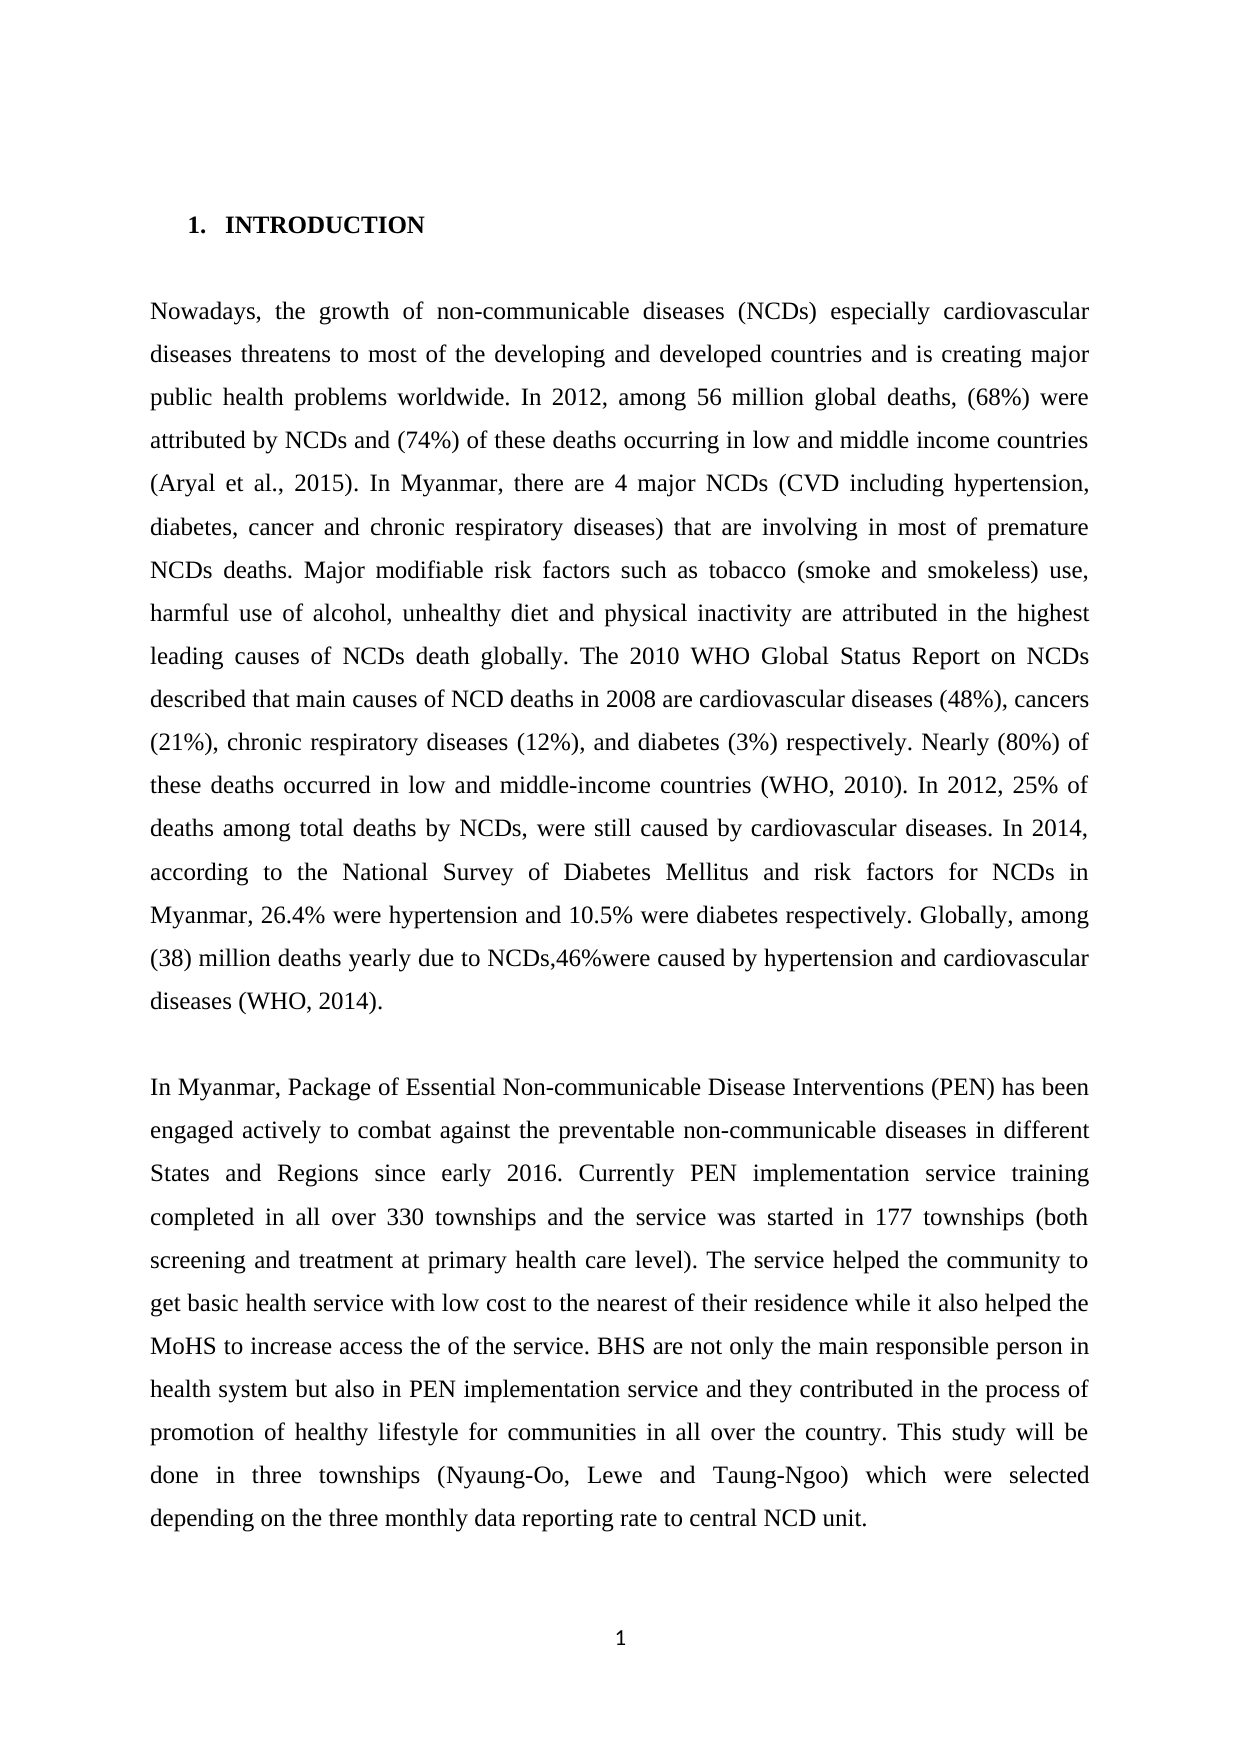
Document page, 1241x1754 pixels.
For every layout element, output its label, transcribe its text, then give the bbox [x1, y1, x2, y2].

text In Myanmar, Package of Essential Non-communicable Disease Interventions (PEN) has been engaged actively to combat against the preventable non-communicable diseases in different States and Regions since early 2016. Currently PEN implementation service training completed in all over 330 townships and the service was started in 177 townships (both screening and treatment at primary health care level). The service helped the community to get basic health service with low cost to the nearest of their residence while it also helped the MoHS to increase access the of the service. BHS are not only the main responsible person in health system but also in PEN implementation service and they contributed in the process of promotion of healthy lifestyle for communities in all over the country. This study will be done in three townships (Nyaung-Oo, Lewe and Taung-Ngoo) which were selected depending on the three monthly data reporting rate to central NCD unit. [150, 1072, 1090, 1532]
text Nowadays, the growth of non-communicable diseases (NCDs) especially cardiovascular diseases threatens to most of the developing and developed countries and is creating major public health problems worldwide. In 2012, among 56 million global deaths, (68%) were attributed by NCDs and (74%) of these deaths occurring in low and middle income countries (Aryal et al., 2015). In Myanmar, there are 4 major NCDs (CVD including hypertension, diabetes, cancer and chronic respiratory diseases) that are involving in most of premature NCDs deaths. Major modifiable risk factors such as tobacco (smoke and smokeless) use, harmful use of alcohol, unhealthy diet and physical inactivity are attributed in the highest leading causes of NCDs death globally. The 2010 WHO Global Status Report on NCDs described that main causes of NCD deaths in 2008 are cardiovascular diseases (48%), cancers (21%), chronic respiratory diseases (12%), and diabetes (3%) respectively. Nearly (80%) of these deaths occurred in low and middle-income countries (WHO, 2010). In 2012, 25% of deaths among total deaths by NCDs, were still caused by cardiovascular diseases. In 2014, according to the National Survey of Diabetes Mellitus and risk factors for NCDs in Myanmar, 26.4% were hypertension and 10.5% were diabetes respectively. Globally, among (38) million deaths yearly due to NCDs,46%were caused by hypertension and cardiovascular diseases (WHO, 2014). [150, 296, 1090, 1015]
list INTRODUCTION [187, 210, 1090, 238]
